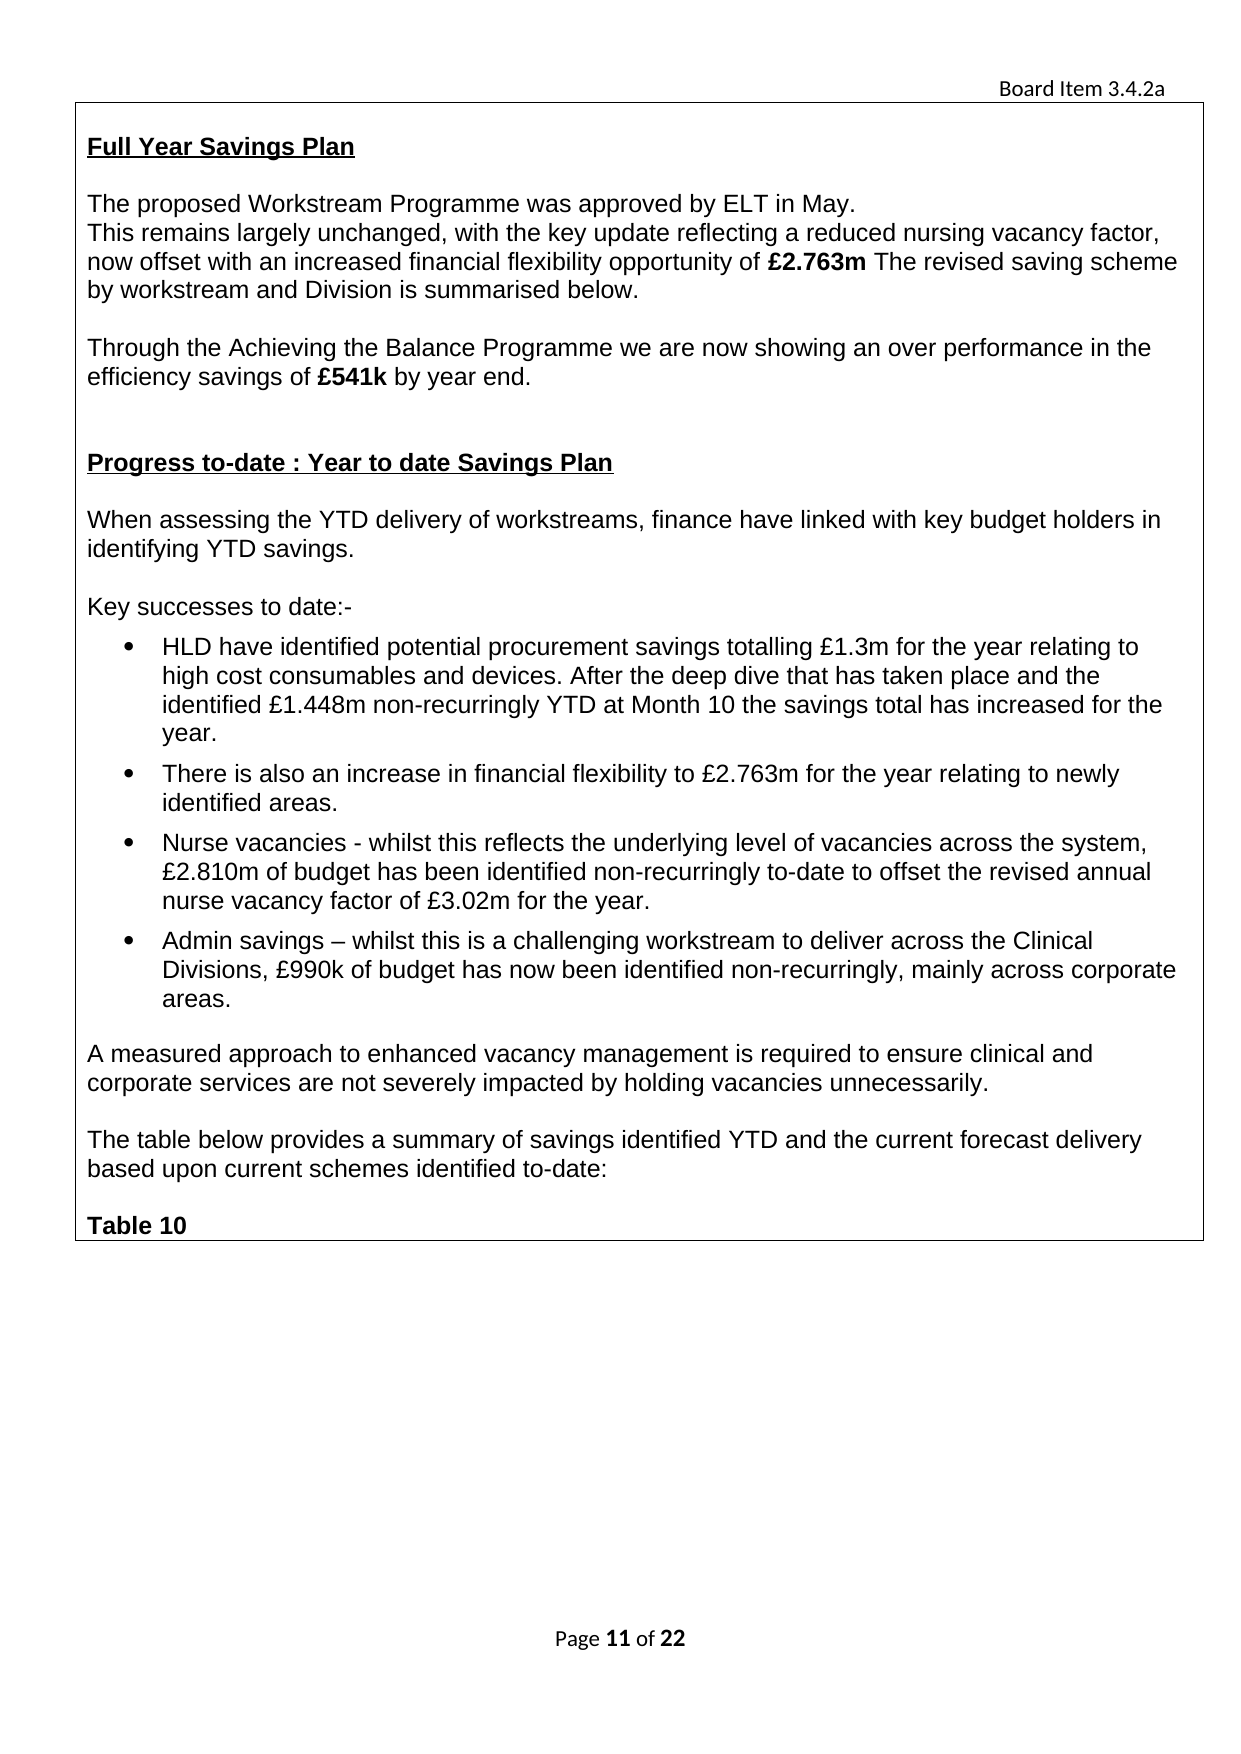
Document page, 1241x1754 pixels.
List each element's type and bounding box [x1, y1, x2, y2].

table_cell [76, 103, 1203, 1240]
